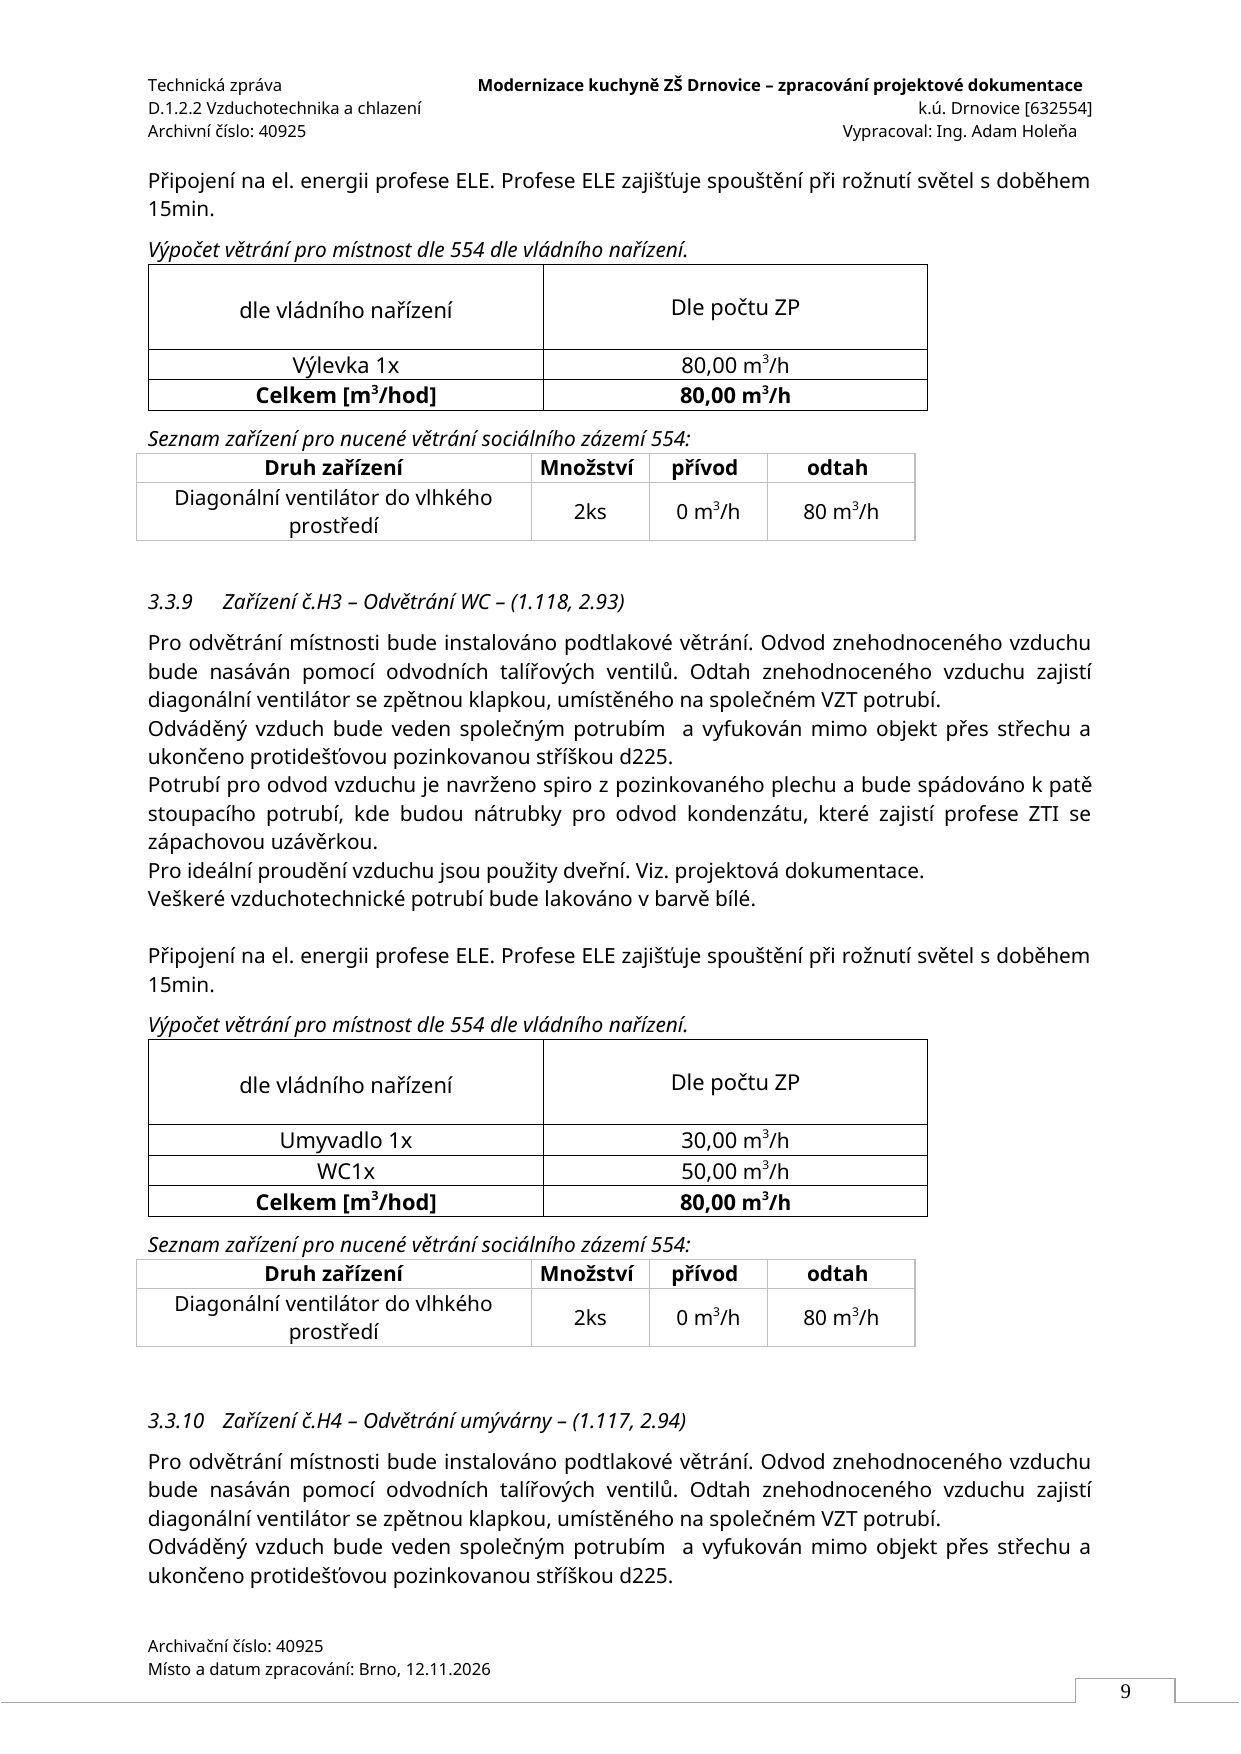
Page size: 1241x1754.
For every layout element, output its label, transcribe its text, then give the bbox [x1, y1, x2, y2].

table_cell 80 m3/h [768, 1289, 914, 1346]
subtitle Zařízení č.H3 – Odvětrání WC – (1.118, 2.93) [148, 587, 1092, 616]
table_cell WC1x [149, 1156, 543, 1185]
table_cell Umyvadlo 1x [149, 1125, 543, 1154]
subtitle Zařízení č.H4 – Odvětrání umývárny – (1.117, 2.94) [148, 1406, 1092, 1434]
table_cell Celkem [m3/hod] [149, 1186, 543, 1216]
text Seznam zařízení pro nucené větrání sociálního zázemí 554: [148, 424, 1092, 452]
table_header odtah [768, 1260, 914, 1288]
table_header Dle počtu ZP [544, 1040, 927, 1124]
text Seznam zařízení pro nucené větrání sociálního zázemí 554: [148, 1230, 1092, 1258]
text Pro ideální proudění vzduchu jsou použity dveřní. Viz. projektová dokumentace. [148, 856, 1092, 884]
table_cell Diagonální ventilátor do vlhkého prostředí [137, 1289, 531, 1346]
text Výpočet větrání pro místnost dle 554 dle vládního nařízení. [148, 235, 1092, 264]
text Odváděný vzduch bude veden společným potrubím a vyfukován mimo objekt přes střechu a ukončeno protidešťovou pozinkovanou stříškou d225. [148, 714, 1092, 771]
text Veškeré vzduchotechnické potrubí bude lakováno v barvě bílé. [148, 884, 1092, 913]
table_header dle vládního nařízení [149, 1040, 543, 1124]
table_cell 2ks [532, 1289, 649, 1346]
text Pro odvětrání místnosti bude instalováno podtlakové větrání. Odvod znehodnoceného vzduchu bude nasáván pomocí odvodních talířových ventilů. Odtah znehodnoceného vzduchu zajistí diagonální ventilátor se zpětnou klapkou, umístěného na společném VZT potrubí. [148, 1447, 1092, 1532]
table_cell 0 m3/h [650, 483, 767, 540]
table_header odtah [768, 454, 914, 482]
table_cell Výlevka 1x [149, 350, 543, 379]
table_header Množství [532, 454, 649, 482]
table_header Druh zařízení [137, 454, 531, 482]
table_cell Celkem [m3/hod] [149, 380, 543, 410]
text Odváděný vzduch bude veden společným potrubím a vyfukován mimo objekt přes střechu a ukončeno protidešťovou pozinkovanou stříškou d225. [148, 1532, 1092, 1589]
table_header Dle počtu ZP [544, 265, 927, 348]
table_cell 80,00 m3/h [544, 1186, 927, 1216]
table_header Druh zařízení [137, 1260, 531, 1288]
table_cell Diagonální ventilátor do vlhkého prostředí [137, 483, 531, 540]
table_header Množství [532, 1260, 649, 1288]
table_cell 2ks [532, 483, 649, 540]
text Výpočet větrání pro místnost dle 554 dle vládního nařízení. [148, 1011, 1092, 1039]
text Připojení na el. energii profese ELE. Profese ELE zajišťuje spouštění při rožnutí světel s doběhem 15min. [148, 941, 1092, 998]
table_cell 50,00 m3/h [544, 1156, 927, 1185]
text Pro odvětrání místnosti bude instalováno podtlakové větrání. Odvod znehodnoceného vzduchu bude nasáván pomocí odvodních talířových ventilů. Odtah znehodnoceného vzduchu zajistí diagonální ventilátor se zpětnou klapkou, umístěného na společném VZT potrubí. [148, 628, 1092, 714]
table_header přívod [650, 454, 767, 482]
table_header dle vládního nařízení [149, 265, 543, 348]
table_cell 30,00 m3/h [544, 1125, 927, 1154]
table_cell 80 m3/h [768, 483, 914, 540]
table_cell 0 m3/h [650, 1289, 767, 1346]
table_cell 80,00 m3/h [544, 350, 927, 379]
table_header přívod [650, 1260, 767, 1288]
text Připojení na el. energii profese ELE. Profese ELE zajišťuje spouštění při rožnutí světel s doběhem 15min. [148, 166, 1092, 223]
table_cell 80,00 m3/h [544, 380, 927, 410]
text Potrubí pro odvod vzduchu je navrženo spiro z pozinkovaného plechu a bude spádováno k patě stoupacího potrubí, kde budou nátrubky pro odvod kondenzátu, které zajistí profese ZTI se zápachovou uzávěrkou. [148, 771, 1092, 856]
